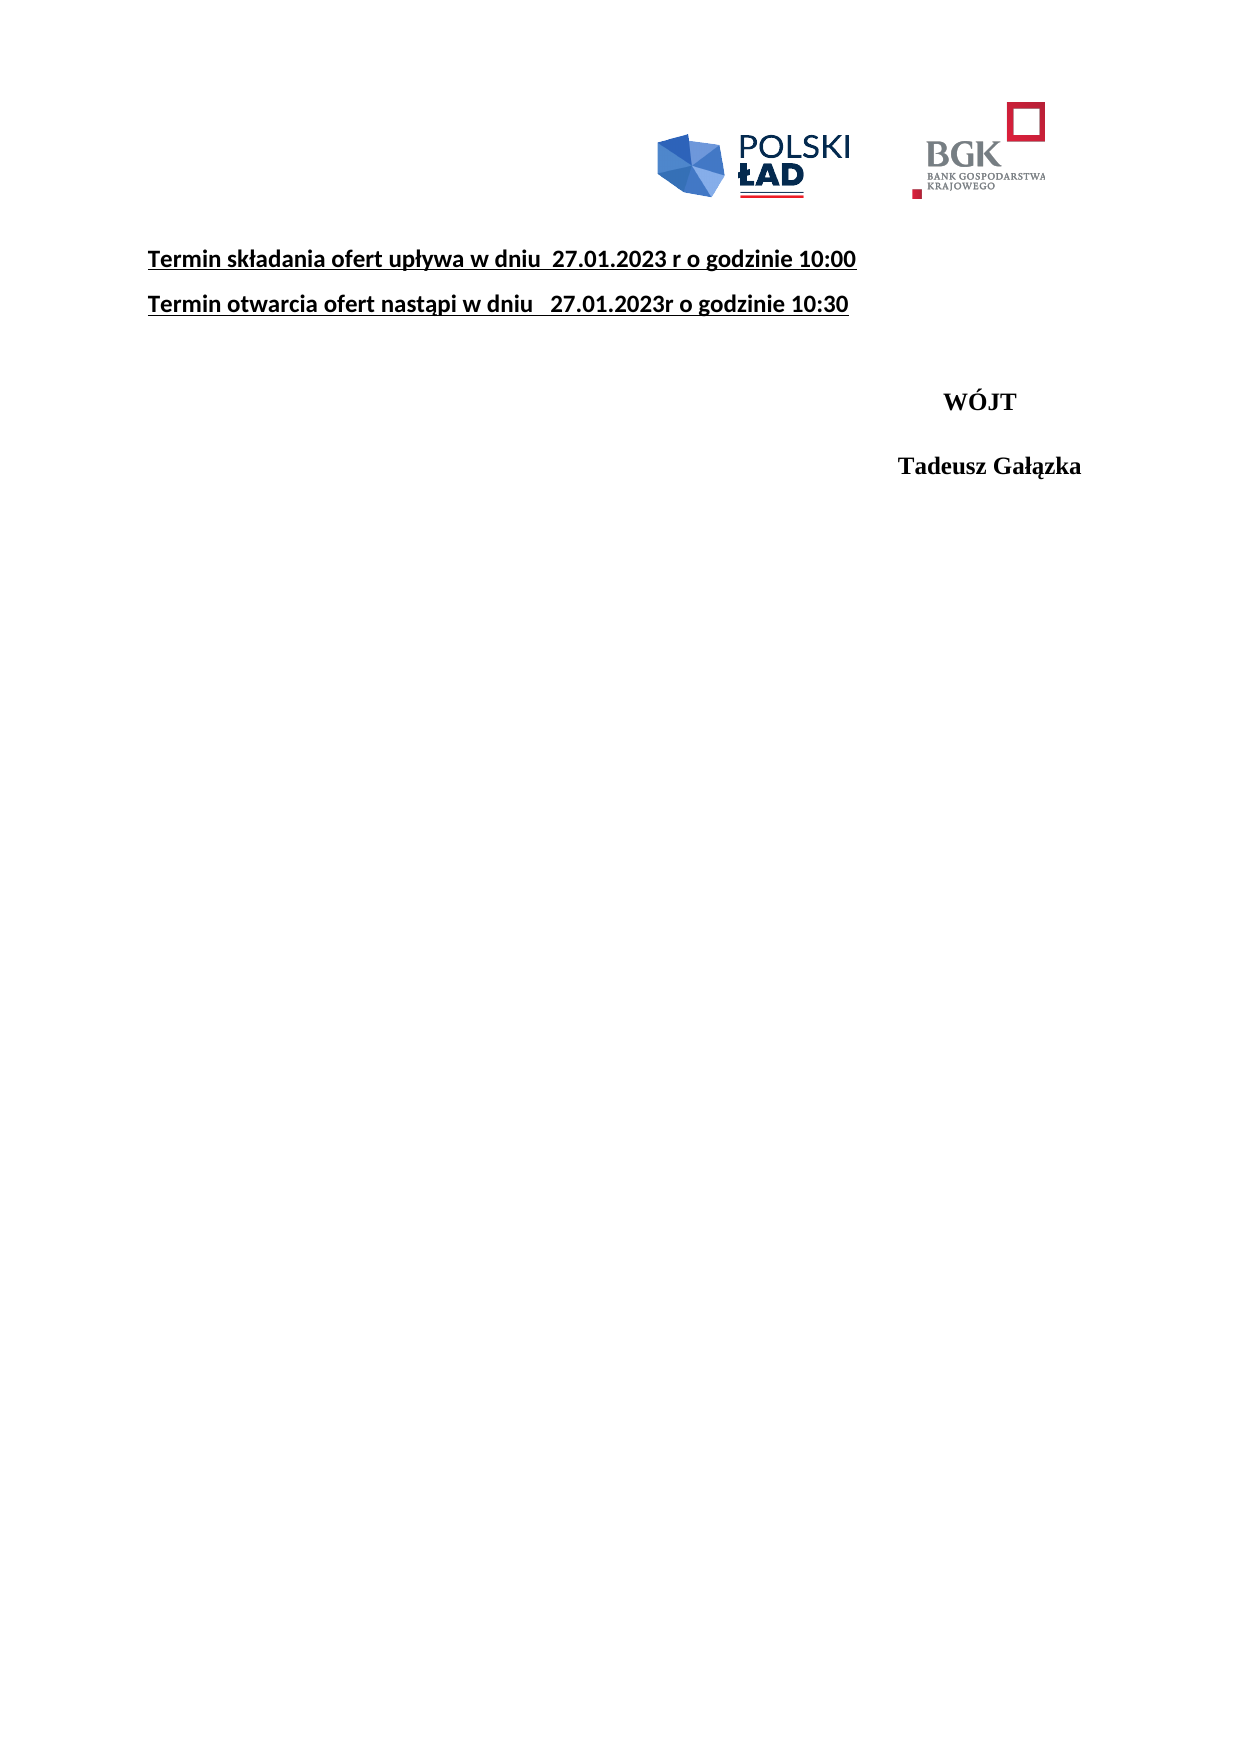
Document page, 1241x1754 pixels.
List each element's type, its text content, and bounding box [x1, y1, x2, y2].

text Termin otwarcia ofert nastąpi w dniu 27.01.2023r o godzinie 10:30 [148, 288, 1082, 319]
text Termin składania ofert upływa w dniu 27.01.2023 r o godzinie 10:00 [148, 243, 1093, 273]
text WÓJT [148, 387, 1082, 416]
text Tadeusz Gałązka [148, 451, 1082, 480]
picture [912, 102, 1045, 199]
